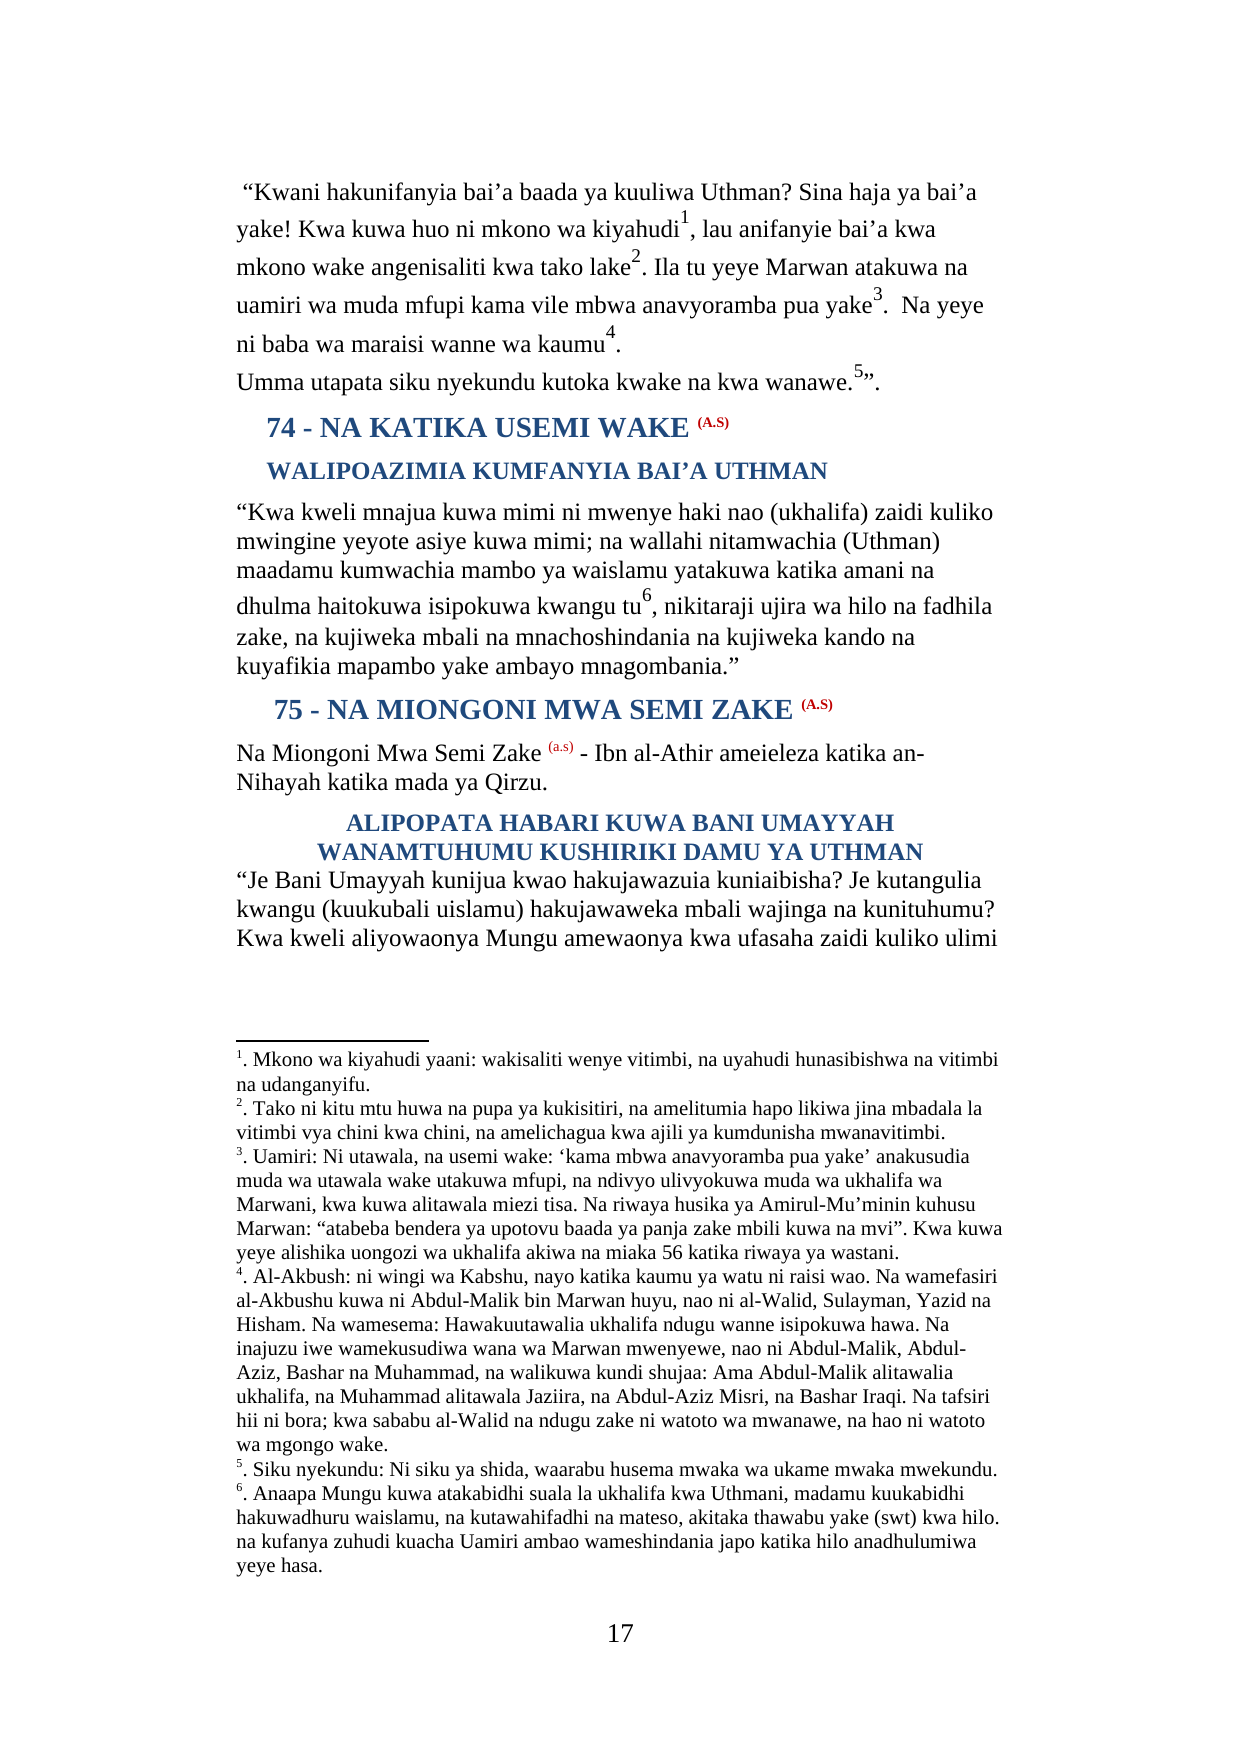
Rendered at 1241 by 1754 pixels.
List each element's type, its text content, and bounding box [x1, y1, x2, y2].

text “Kwani hakunifanyia bai’a baada ya kuuliwa Uthman? Sina haja ya bai’a yake! Kwa kuwa huo ni mkono wa kiyahudi, lau anifanyie bai’a kwa mkono wake angenisaliti kwa tako lake. Ila tu yeye Marwan atakuwa na uamiri wa muda mfupi kama vile mbwa anavyoramba pua yake. Na yeye ni baba wa maraisi wanne wa kaumu. [236, 177, 1004, 359]
subtitle WALIPOAZIMIA KUMFANYIA BAI’A UTHMAN [236, 456, 1004, 485]
text “Je Bani Umayyah kunijua kwao hakujawazuia kuniaibisha? Je kutangulia kwangu (kuukubali uislamu) hakujawaweka mbali wajinga na kunituhumu? Kwa kweli aliyowaonya Mungu amewaonya kwa ufasaha zaidi kuliko ulimi wangu, mimi ni mtoa hoja dhidi ya watokao nje ya dini, na ni hasimu wa wavunjao ahadi na wenye shaka, na kwenye Kitabu cha Mungu. [236, 866, 1004, 952]
subtitle 74 - NA KATIKA USEMI WAKE (A.S) [236, 410, 1004, 444]
text “Kwa kweli mnajua kuwa mimi ni mwenye haki nao (ukhalifa) zaidi kuliko mwingine yeyote asiye kuwa mimi; na wallahi nitamwachia (Uthman) maadamu kumwachia mambo ya waislamu yatakuwa katika amani na dhulma haitokuwa isipokuwa kwangu tu, nikitaraji ujira wa hilo na fadhila zake, na kujiweka mbali na mnachoshindania na kujiweka kando na kuyafikia mapambo yake ambayo mnagombania.” [236, 497, 1004, 679]
text Na Miongoni Mwa Semi Zake (a.s) - Ibn al-Athir ameieleza katika an-Nihayah katika mada ya Qirzu. [236, 738, 1004, 796]
subtitle ALIPOPATA HABARI KUWA BANI UMAYYAH WANAMTUHUMU KUSHIRIKI DAMU YA UTHMAN [236, 808, 1004, 866]
text Umma utapata siku nyekundu kutoka kwake na kwa wanawe.”. [236, 359, 1004, 398]
subtitle 75 - NA MIONGONI MWA SEMI ZAKE (A.S) [236, 692, 1004, 726]
